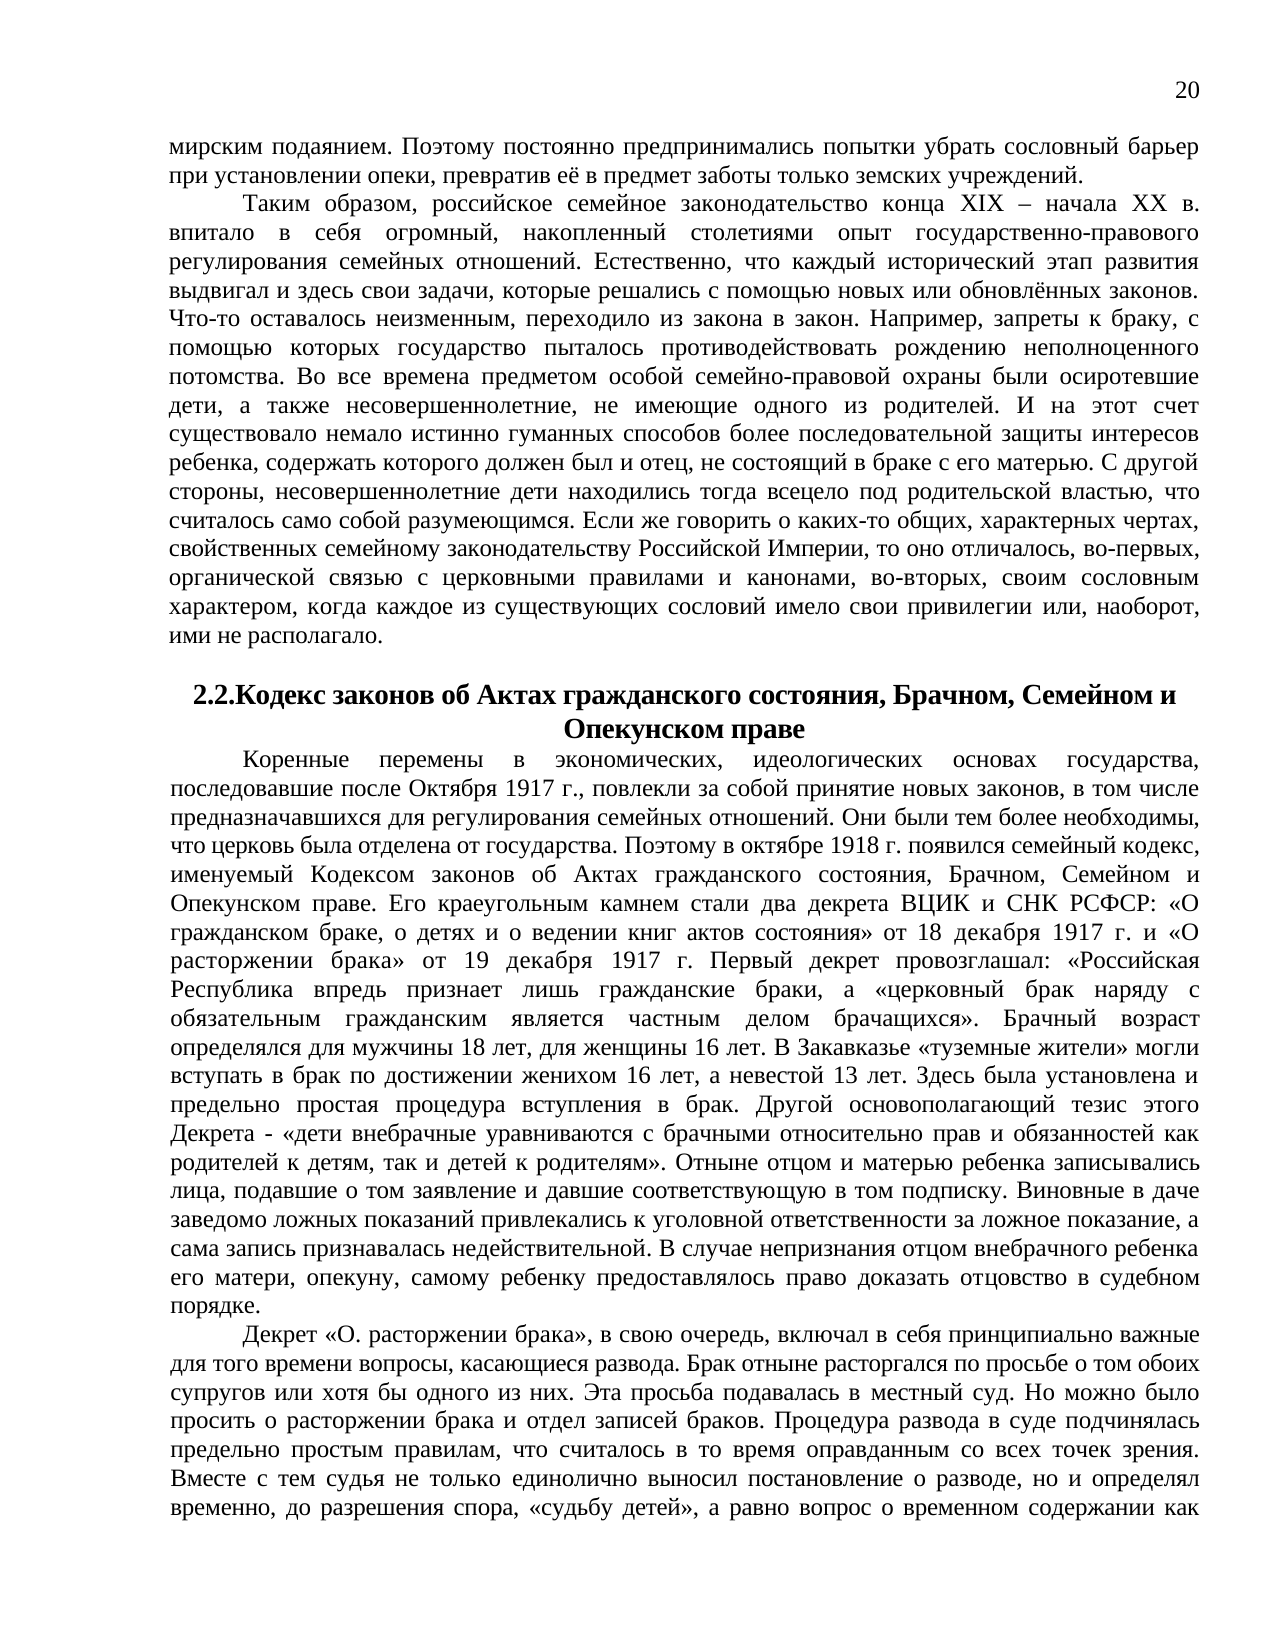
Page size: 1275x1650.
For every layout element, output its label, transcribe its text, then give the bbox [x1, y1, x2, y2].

text Коренные перемены в экономических, идеологических основах государства, последовавшие после Октября 1917 г., повлекли за собой принятие новых законов, в том числе предназначавшихся для регулирования семейных отношений. Они были тем более необходимы, что церковь была отделена от государства. Поэтому в октябре 1918 г. появился семейный кодекс, именуемый Кодексом законов об Актах гражданского состояния, Брачном, Семейном и Опекунском праве. Его краеугольным камнем стали два декрета ВЦИК и СНК РСФСР: «О гражданском браке, о детях и о ведении книг актов состояния» от 18 декабря 1917 г. и «О расторжении брака» от 19 декабря 1917 г. Первый декрет провозглашал: «Российская Республика впредь признает лишь гражданские браки, а «церковный брак наряду с обязательным гражданским является частным делом брачащихся». Брачный возраст определялся для мужчины 18 лет, для женщины 16 лет. В Закавказье «туземные жители» могли вступать в брак по достижении женихом 16 лет, а невестой 13 лет. Здесь была установлена и предельно простая процедура вступления в брак. Другой основополагающий тезис этого Декрета - «дети внебрачные уравниваются с брачными относительно прав и обязанностей как родителей к детям, так и детей к родителям». Отныне отцом и матерью ребенка записывались лица, подавшие о том заявление и давшие соответствующую в том подписку. Виновные в даче заведомо ложных показаний привлекались к уголовной ответственности за ложное показание, а сама запись признавалась недействительной. В случае непризнания отцом внебрачного ребенка его матери, опекуну, самому ребенку предоставлялось право доказать отцовство в судебном порядке. [170, 744, 1200, 1319]
text 2.2.Кодекс законов об Актах гражданского состояния, Брачном, Семейном и Опекунском праве [169, 677, 1200, 744]
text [169, 131, 1200, 188]
text Таким образом, российское семейное законодательство конца XIX – начала XX в. впитало в себя огромный, накопленный столетиями опыт государственно-правового регулирования семейных отношений. Естественно, что каждый исторический этап развития выдвигал и здесь свои задачи, которые решались с помощью новых или обновлённых законов. Что-то оставалось неизменным, переходило из закона в закон. Например, запреты к браку, с помощью которых государство пыталось противодействовать рождению неполноценного потомства. Во все времена предметом особой семейно-правовой охраны были осиротевшие дети, а также несовершеннолетние, не имеющие одного из родителей. И на этот счет существовало немало истинно гуманных способов более последовательной защиты интересов ребенка, содержать которого должен был и отец, не состоящий в браке с его матерью. С другой стороны, несовершеннолетние дети находились тогда всецело под родительской властью, что считалось само собой разумеющимся. Если же говорить о каких-то общих, характерных чертах, свойственных семейному законодательству Российской Империи, то оно отличалось, во-первых, органической связью с церковными правилами и канонами, во-вторых, своим сословным характером, когда каждое из существующих сословий имело свои привилегии или, наоборот, ими не располагало. [169, 188, 1200, 648]
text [170, 1319, 1200, 1521]
